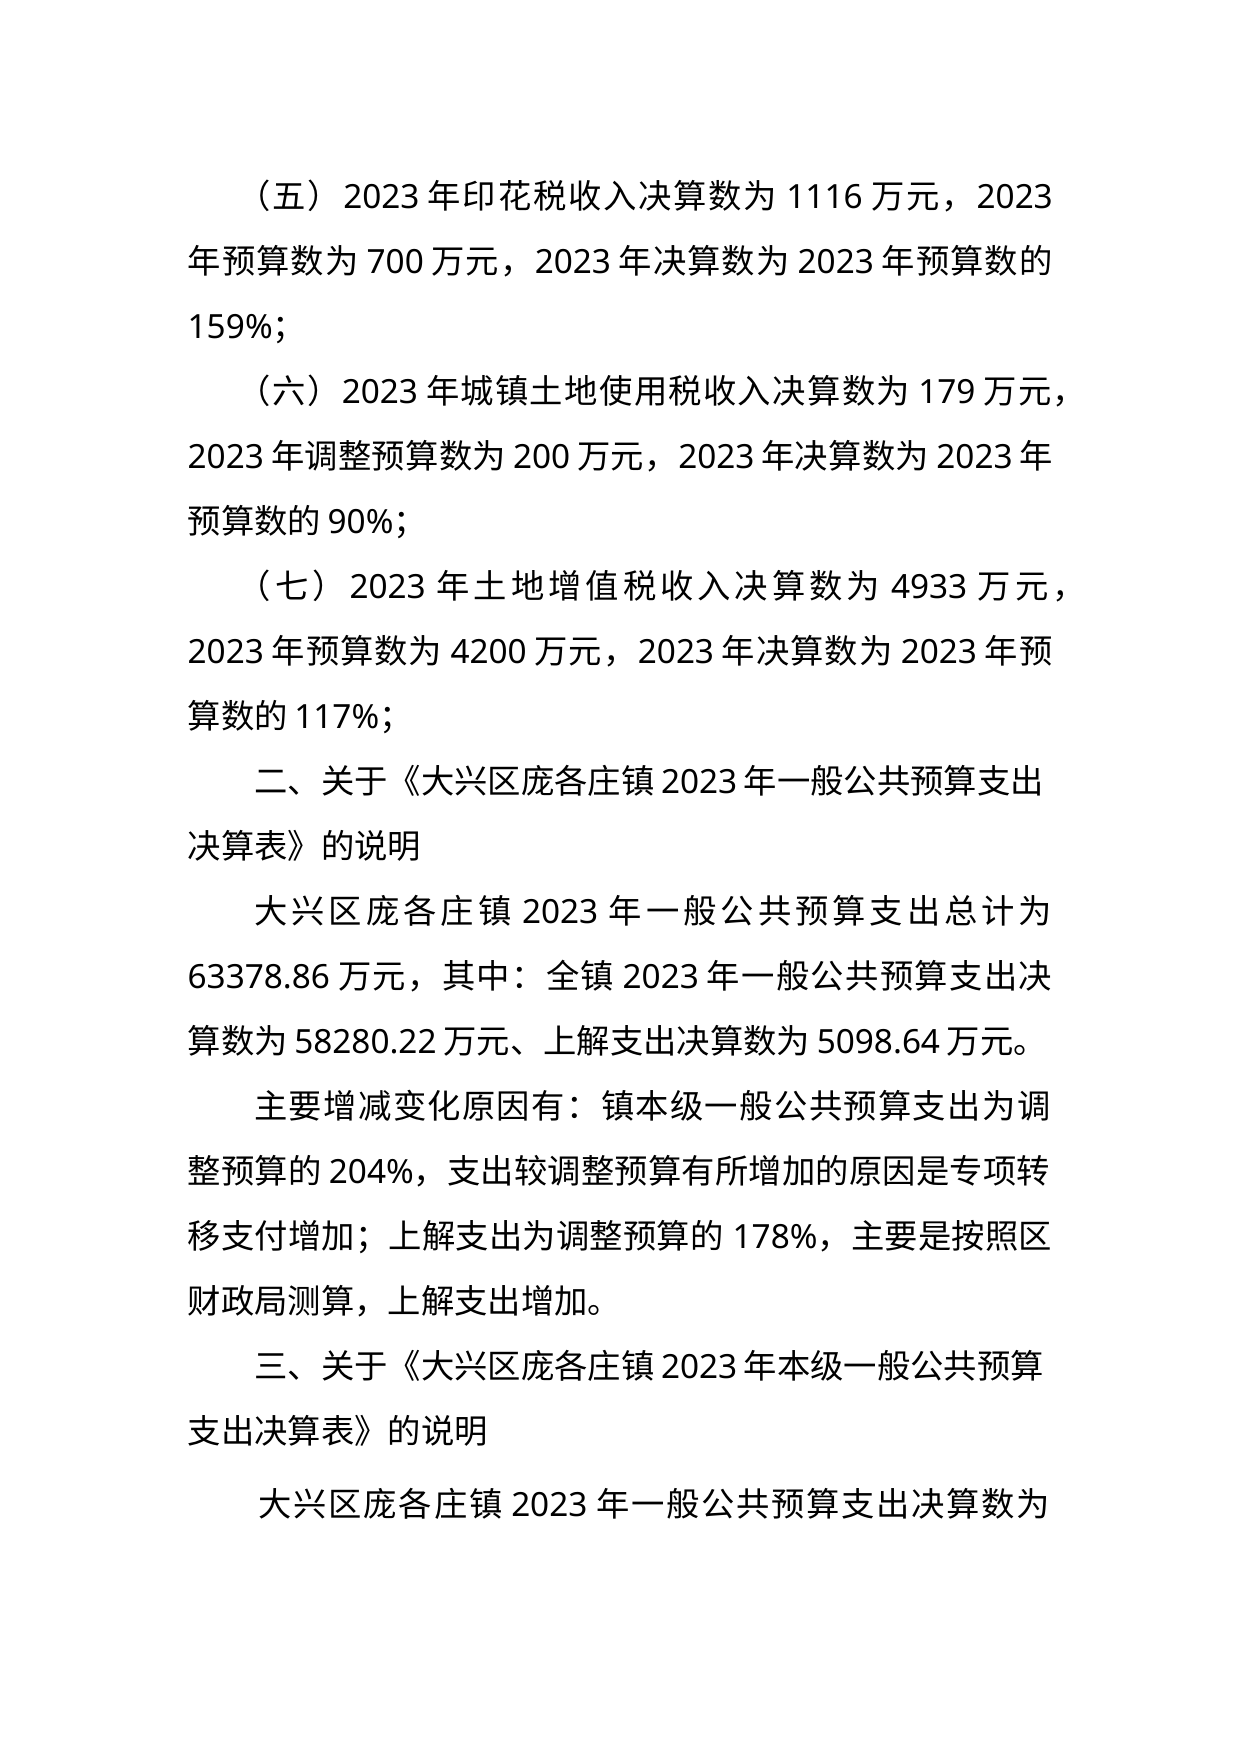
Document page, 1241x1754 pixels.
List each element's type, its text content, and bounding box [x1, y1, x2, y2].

text （五）2023年印花税收入决算数为1116万元，2023年预算数为700万元，2023年决算数为2023年预算数的159%； [187, 162, 1053, 357]
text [190, 1469, 1051, 1534]
text 主要增减变化原因有：镇本级一般公共预算支出为调整预算的204%，支出较调整预算有所增加的原因是专项转移支付增加；上解支出为调整预算的178%，主要是按照区财政局测算，上解支出增加。 [187, 1072, 1053, 1332]
text 二、关于《大兴区庞各庄镇2023年一般公共预算支出决算表》的说明 [187, 747, 1053, 877]
text （六）2023年城镇土地使用税收入决算数为179万元，2023年调整预算数为200万元，2023年决算数为2023年预算数的90%； [187, 357, 1053, 552]
text 三、关于《大兴区庞各庄镇2023年本级一般公共预算支出决算表》的说明 [187, 1332, 1053, 1462]
text 大兴区庞各庄镇2023年一般公共预算支出总计为63378.86万元，其中：全镇2023年一般公共预算支出决算数为58280.22万元、上解支出决算数为5098.64万元。 [187, 877, 1053, 1072]
text （七）2023年土地增值税收入决算数为4933万元，2023年预算数为4200万元，2023年决算数为2023年预算数的117%； [187, 552, 1053, 747]
